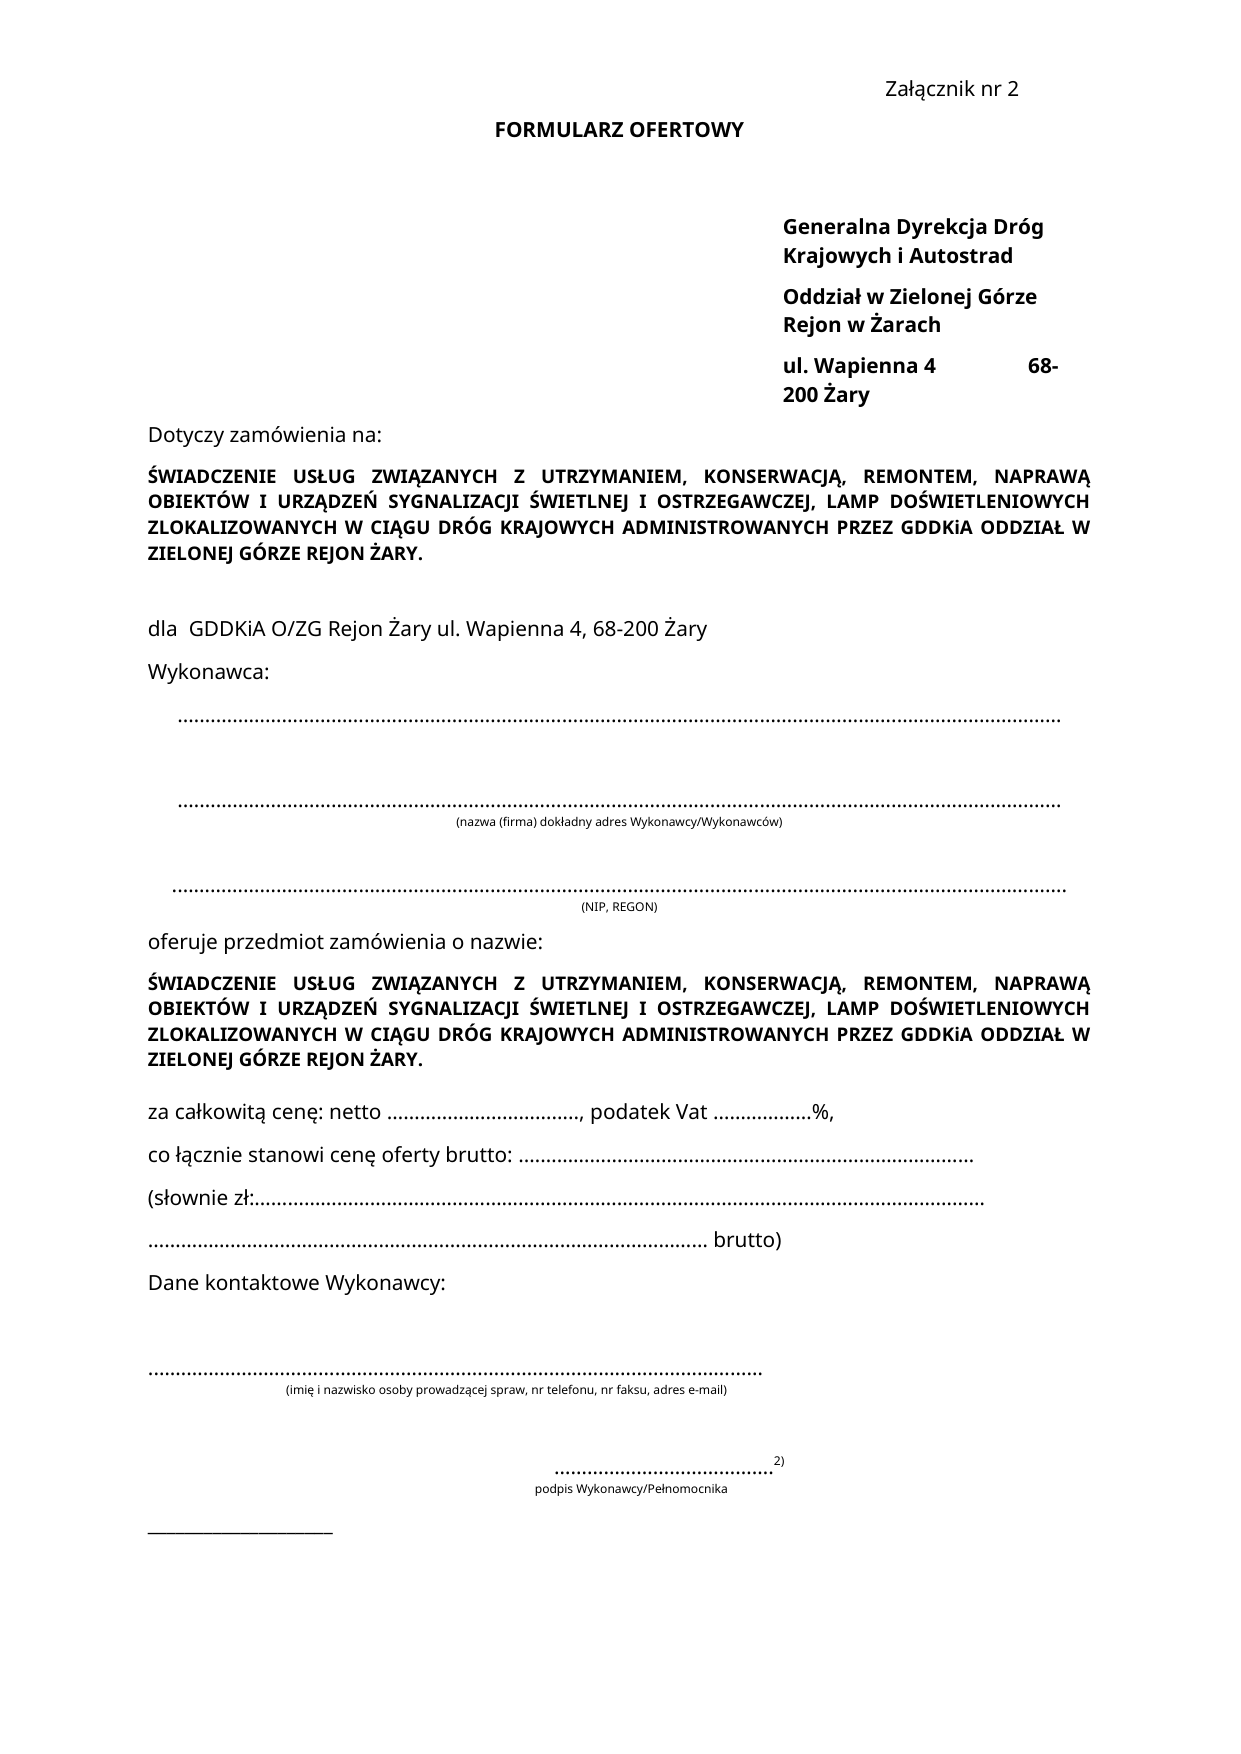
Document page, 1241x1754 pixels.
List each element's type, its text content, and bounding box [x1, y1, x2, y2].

text .……………………………………………………………………………………………………………………………………….…… [148, 785, 1091, 813]
text .…………………………………………………………………………………………………………………..…………………………. [148, 870, 1091, 899]
text FORMULARZ OFERTOWY [148, 115, 1091, 143]
text za całkowitą cenę: netto …………………………….., podatek Vat ………………%, co łącznie stanowi cenę oferty brutto: .………………….…………………………………………………… [148, 1097, 1091, 1168]
text .………………………………………………………………………………………………… [148, 1353, 1091, 1381]
text ŚWIADCZENIE USŁUG ZWIĄZANYCH Z UTRZYMANIEM, KONSERWACJĄ, REMONTEM, NAPRAWĄ OBIEKTÓW I URZĄDZEŃ SYGNALIZACJI ŚWIETLNEJ I OSTRZEGAWCZEJ, LAMP DOŚWIETLENIOWYCH ZLOKALIZOWANYCH W CIĄGU DRÓG KRAJOWYCH ADMINISTROWANYCH PRZEZ GDDKiA ODDZIAŁ W ZIELONEJ GÓRZE REJON ŻARY. [148, 970, 1091, 1072]
text Wykonawca: [148, 657, 1091, 686]
text Dotyczy zamówienia na: [148, 421, 1091, 449]
text oferuje przedmiot zamówienia o nazwie: [148, 927, 1091, 956]
text ………………………………….2) [148, 1452, 1091, 1481]
text ul. Wapienna 4 68-200 Żary [783, 351, 1091, 408]
text dla GDDKiA O/ZG Rejon Żary ul. Wapienna 4, 68-200 Żary [148, 614, 1091, 643]
text .………………………………………………………………………………………………………………….………………………… [148, 700, 1091, 728]
text Dane kontaktowe Wykonawcy: [148, 1268, 1091, 1296]
text ŚWIADCZENIE USŁUG ZWIĄZANYCH Z UTRZYMANIEM, KONSERWACJĄ, REMONTEM, NAPRAWĄ OBIEKTÓW I URZĄDZEŃ SYGNALIZACJI ŚWIETLNEJ I OSTRZEGAWCZEJ, LAMP DOŚWIETLENIOWYCH ZLOKALIZOWANYCH W CIĄGU DRÓG KRAJOWYCH ADMINISTROWANYCH PRZEZ GDDKiA ODDZIAŁ W ZIELONEJ GÓRZE REJON ŻARY. [148, 463, 1091, 565]
text (słownie zł:……………………………………………………………………………….…………………………………… [148, 1183, 1091, 1211]
text ____________________ [148, 1509, 1091, 1538]
text podpis Wykonawcy/Pełnomocnika [148, 1481, 1091, 1509]
text Załącznik nr 2 [811, 74, 1091, 102]
text Generalna Dyrekcja Dróg Krajowych i Autostrad [783, 212, 1091, 269]
text (NIP, REGON) [148, 899, 1091, 927]
text (nazwa (firma) dokładny adres Wykonawcy/Wykonawców) [148, 813, 1091, 842]
text ………………………………………………………………………………………… brutto) [148, 1225, 1091, 1254]
text (imię i nazwisko osoby prowadzącej spraw, nr telefonu, nr faksu, adres e-mail) [148, 1381, 1091, 1410]
text Oddział w Zielonej Górze Rejon w Żarach [783, 282, 1091, 339]
